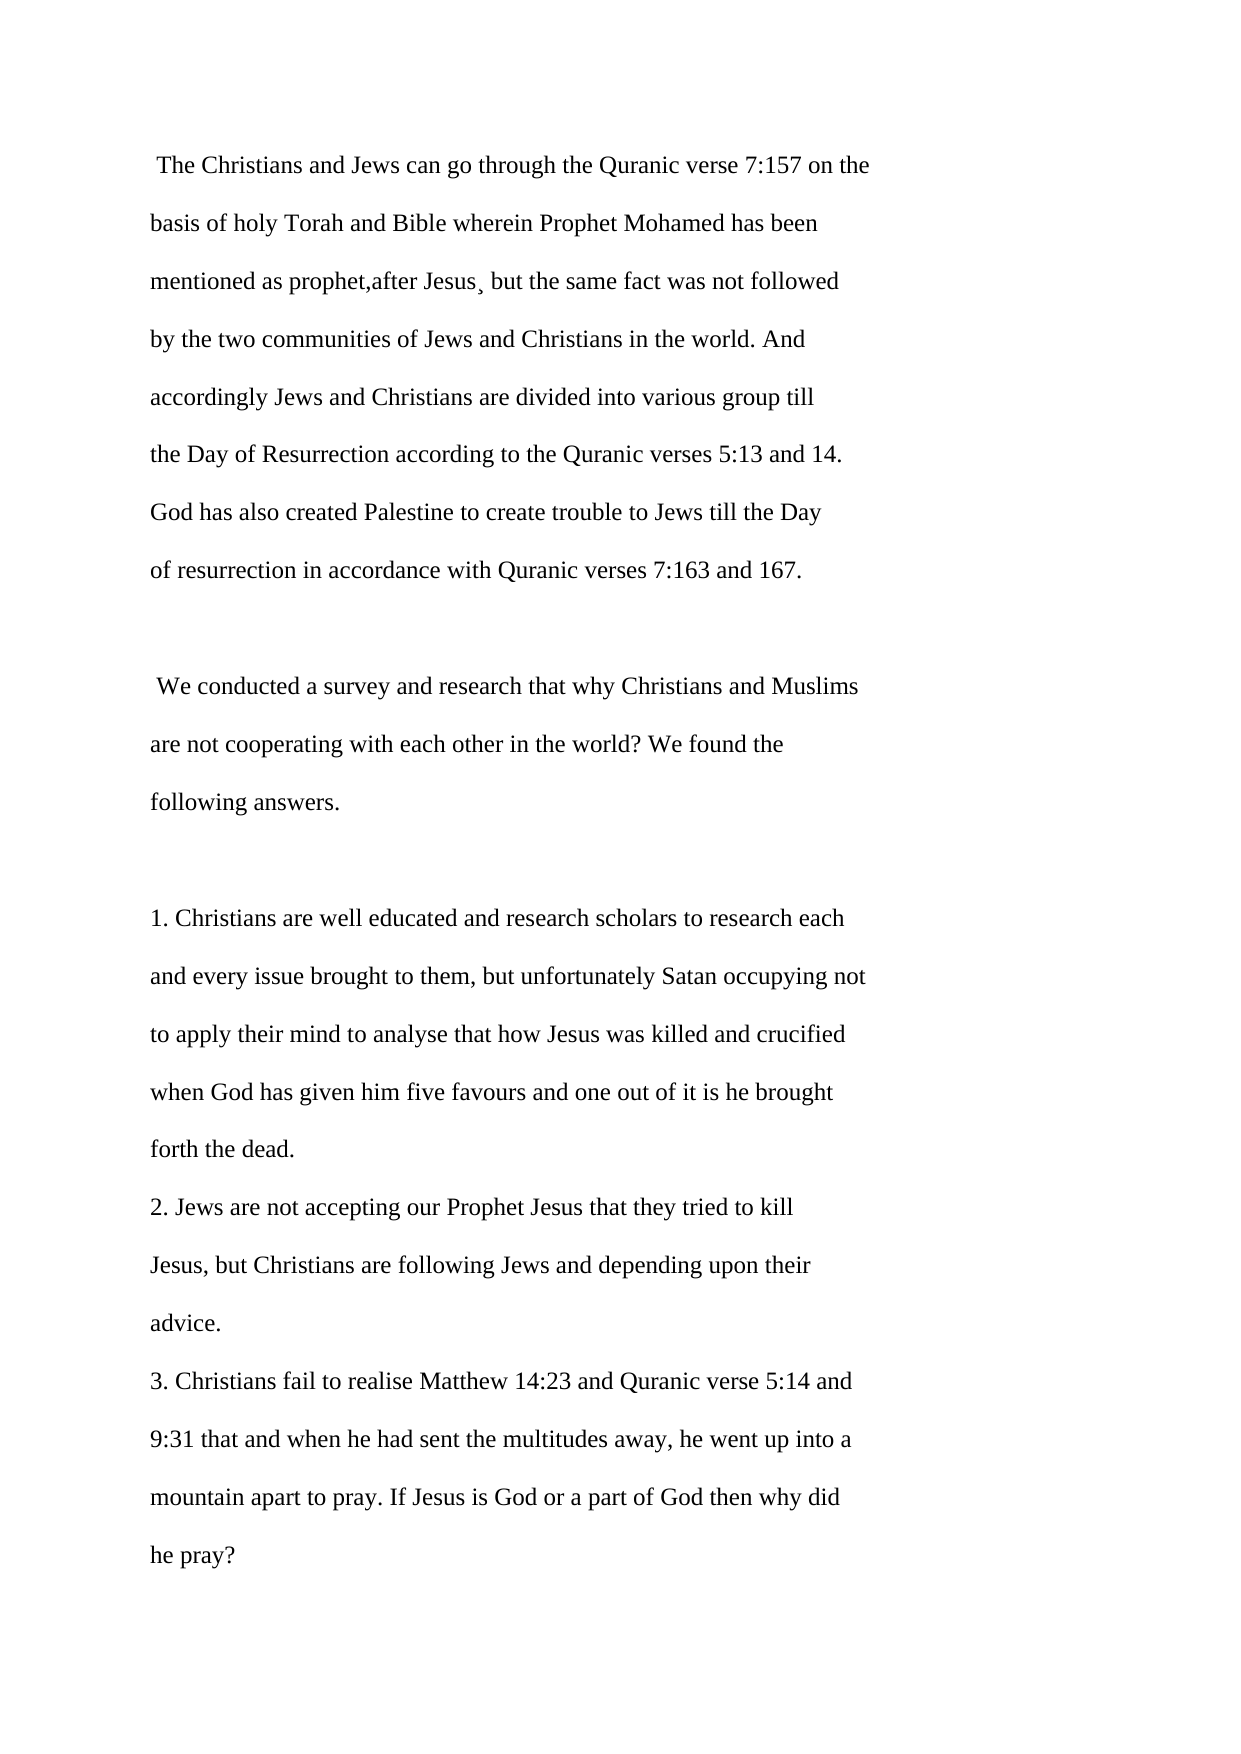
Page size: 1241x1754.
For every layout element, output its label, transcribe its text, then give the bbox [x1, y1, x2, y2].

text The Christians and Jews can go through the Quranic verse 7:157 on the [150, 150, 1090, 179]
text basis of holy Torah and Bible wherein Prophet Mohamed has been [150, 208, 1090, 237]
text 1. Christians are well educated and research scholars to research each [150, 903, 1090, 932]
text following answers. [150, 787, 1090, 816]
text God has also created Palestine to create trouble to Jews till the Day [150, 497, 1090, 526]
text the Day of Resurrection according to the Quranic verses 5:13 and 14. [150, 439, 1090, 468]
text We conducted a survey and research that why Christians and Muslims [150, 671, 1090, 700]
text he pray? [150, 1540, 1090, 1569]
text accordingly Jews and Christians are divided into various group till [150, 382, 1090, 410]
text Jesus, but Christians are following Jews and depending upon their [150, 1250, 1090, 1279]
text by the two communities of Jews and Christians in the world. And [150, 324, 1090, 352]
text and every issue brought to them, but unfortunately Satan occupying not [150, 961, 1090, 989]
text mentioned as prophet,after Jesus¸ but the same fact was not followed [150, 266, 1090, 294]
text mountain apart to pray. If Jesus is God or a part of God then why did [150, 1482, 1090, 1511]
text 2. Jews are not accepting our Prophet Jesus that they tried to kill [150, 1192, 1090, 1221]
text forth the dead. [150, 1134, 1090, 1163]
text of resurrection in accordance with Quranic verses 7:163 and 167. [150, 555, 1090, 584]
text 9:31 that and when he had sent the multitudes away, he went up into a [150, 1424, 1090, 1453]
text advice. [150, 1308, 1090, 1337]
text 3. Christians fail to realise Matthew 14:23 and Quranic verse 5:14 and [150, 1366, 1090, 1395]
text when God has given him five favours and one out of it is he brought [150, 1077, 1090, 1105]
text are not cooperating with each other in the world? We found the [150, 729, 1090, 758]
text to apply their mind to analyse that how Jesus was killed and crucified [150, 1019, 1090, 1047]
